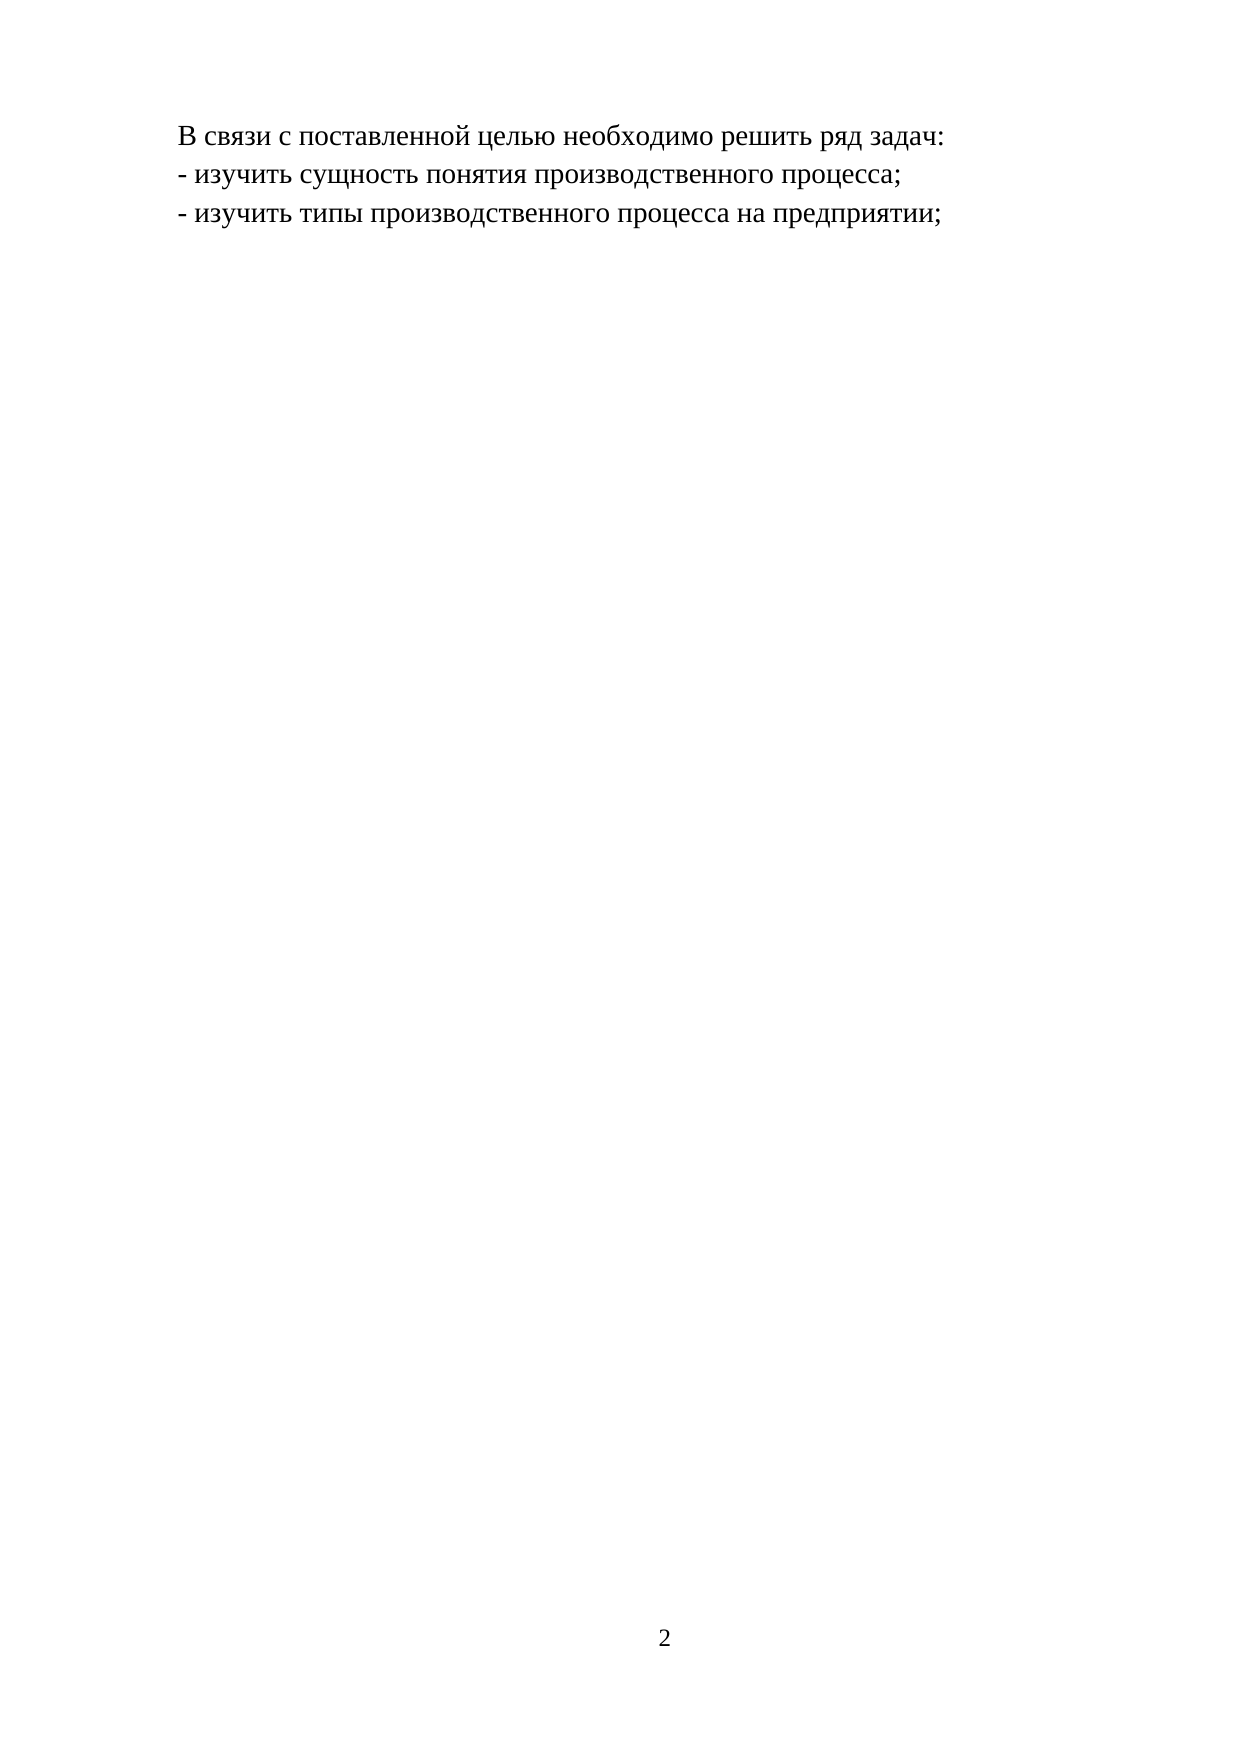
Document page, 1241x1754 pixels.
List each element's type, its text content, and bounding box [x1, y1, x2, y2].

text В связи с поставленной целью необходимо решить ряд задач: [177, 118, 1152, 152]
text - изучить сущность понятия производственного процесса; [177, 157, 1152, 190]
text - изучить типы производственного процесса на предприятии; [177, 195, 1152, 229]
